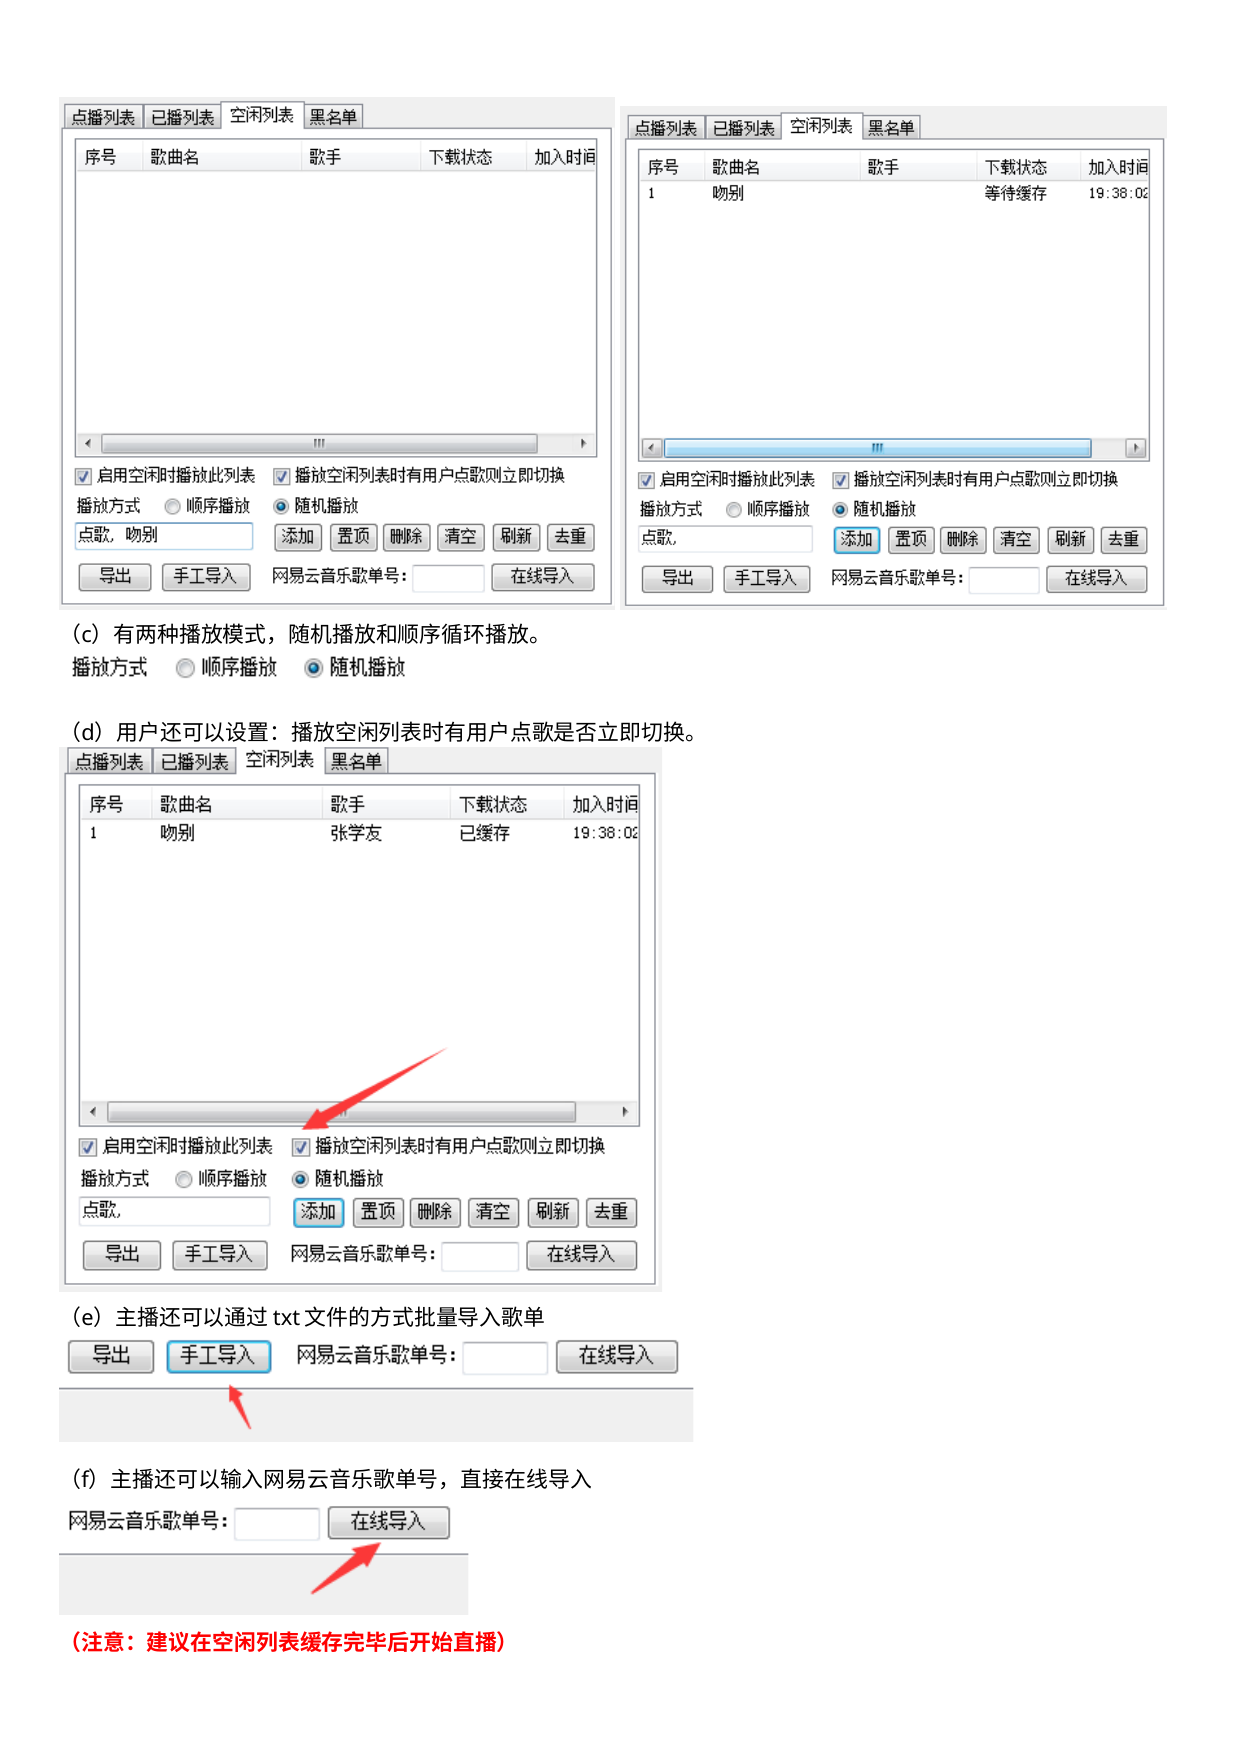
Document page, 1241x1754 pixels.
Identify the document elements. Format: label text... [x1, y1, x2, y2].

text （d）用户还可以设置：播放空闲列表时有用户点歌是否立即切换。 [59, 714, 1181, 747]
text （注意：建议在空闲列表缓存完毕后开始直播） [59, 1624, 1181, 1657]
text （e）主播还可以通过txt文件的方式批量导入歌单 [59, 1299, 1181, 1332]
picture [59, 747, 663, 1292]
picture [620, 106, 1167, 610]
picture [59, 649, 422, 683]
text （c）有两种播放模式，随机播放和顺序循环播放。 [59, 617, 1181, 649]
picture [59, 97, 615, 610]
picture [59, 1494, 469, 1615]
picture [59, 1332, 694, 1442]
text （f）主播还可以输入网易云音乐歌单号，直接在线导入 [59, 1462, 1181, 1494]
